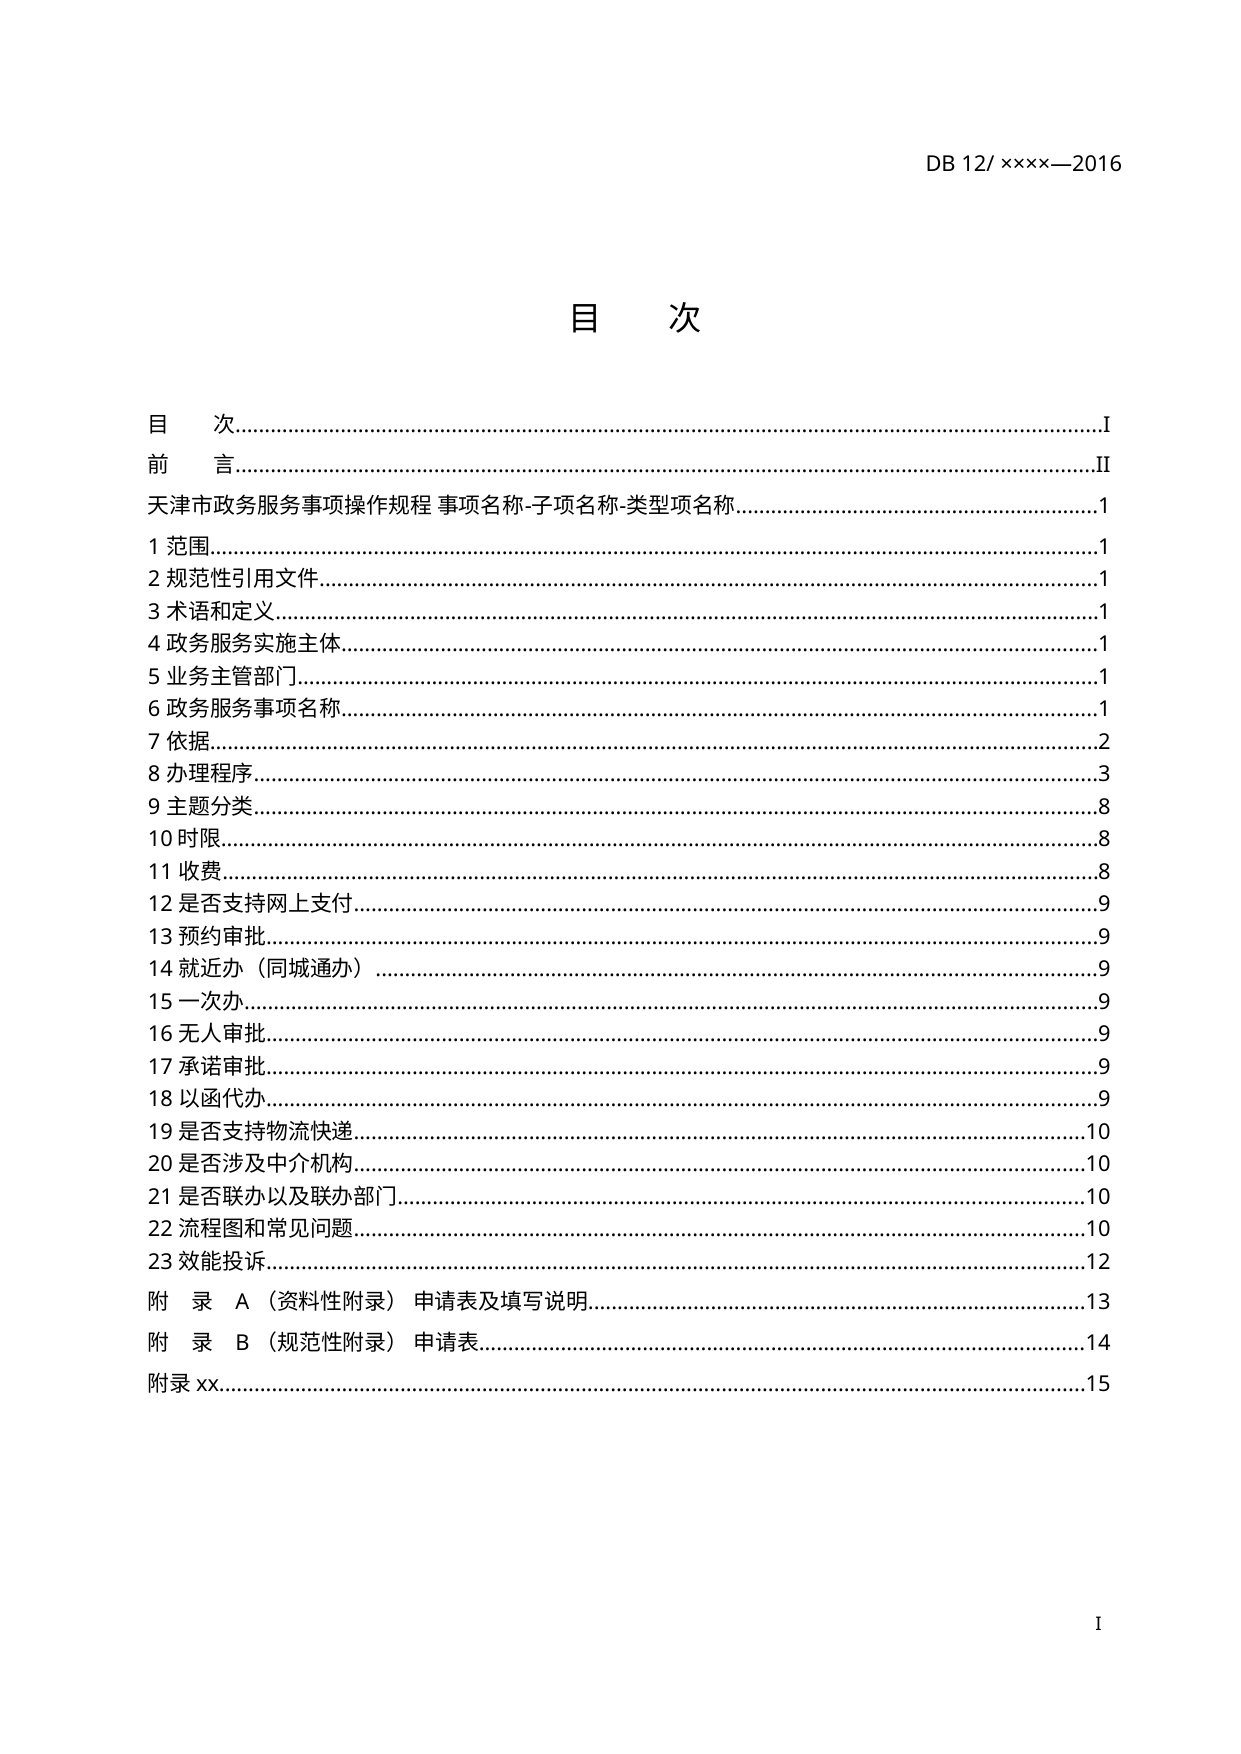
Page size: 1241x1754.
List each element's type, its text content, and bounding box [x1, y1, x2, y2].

text 8 办理程序 3 [148, 756, 1122, 788]
text 20 是否涉及中介机构 10 [148, 1146, 1122, 1178]
text 附录xx 15 [148, 1365, 1122, 1398]
text 15 一次办 9 [148, 983, 1122, 1016]
text 7 依据 2 [148, 723, 1122, 756]
text 19 是否支持物流快递 10 [148, 1113, 1122, 1146]
text 天津市政务服务事项操作规程 事项名称-子项名称-类型项名称 1 [148, 488, 1122, 520]
text 14 就近办（同城通办） 9 [148, 951, 1122, 983]
text 目 次 [148, 283, 1122, 348]
text 23 效能投诉 12 [148, 1243, 1122, 1276]
text 前 言 II [148, 447, 1122, 480]
text 1 范围 1 [148, 528, 1122, 561]
text 目 次 I [148, 407, 1122, 439]
text 5 业务主管部门 1 [148, 658, 1122, 691]
text 17 承诺审批 9 [148, 1048, 1122, 1081]
text 附 录 A （资料性附录） 申请表及填写说明 13 [148, 1284, 1122, 1317]
text 4 政务服务实施主体 1 [148, 626, 1122, 658]
text 21 是否联办以及联办部门 10 [148, 1178, 1122, 1211]
text 11 收费 8 [148, 853, 1122, 886]
text 10时限 8 [148, 821, 1122, 853]
text 3 术语和定义 1 [148, 593, 1122, 626]
text 18 以函代办 9 [148, 1081, 1122, 1113]
text 2 规范性引用文件 1 [148, 561, 1122, 593]
text 16 无人审批 9 [148, 1016, 1122, 1048]
text 附 录 B （规范性附录） 申请表 14 [148, 1325, 1122, 1357]
text 22 流程图和常见问题 10 [148, 1211, 1122, 1243]
text 13 预约审批 9 [148, 918, 1122, 951]
text 9 主题分类 8 [148, 788, 1122, 821]
text 6 政务服务事项名称 1 [148, 691, 1122, 723]
text 12 是否支持网上支付 9 [148, 886, 1122, 918]
